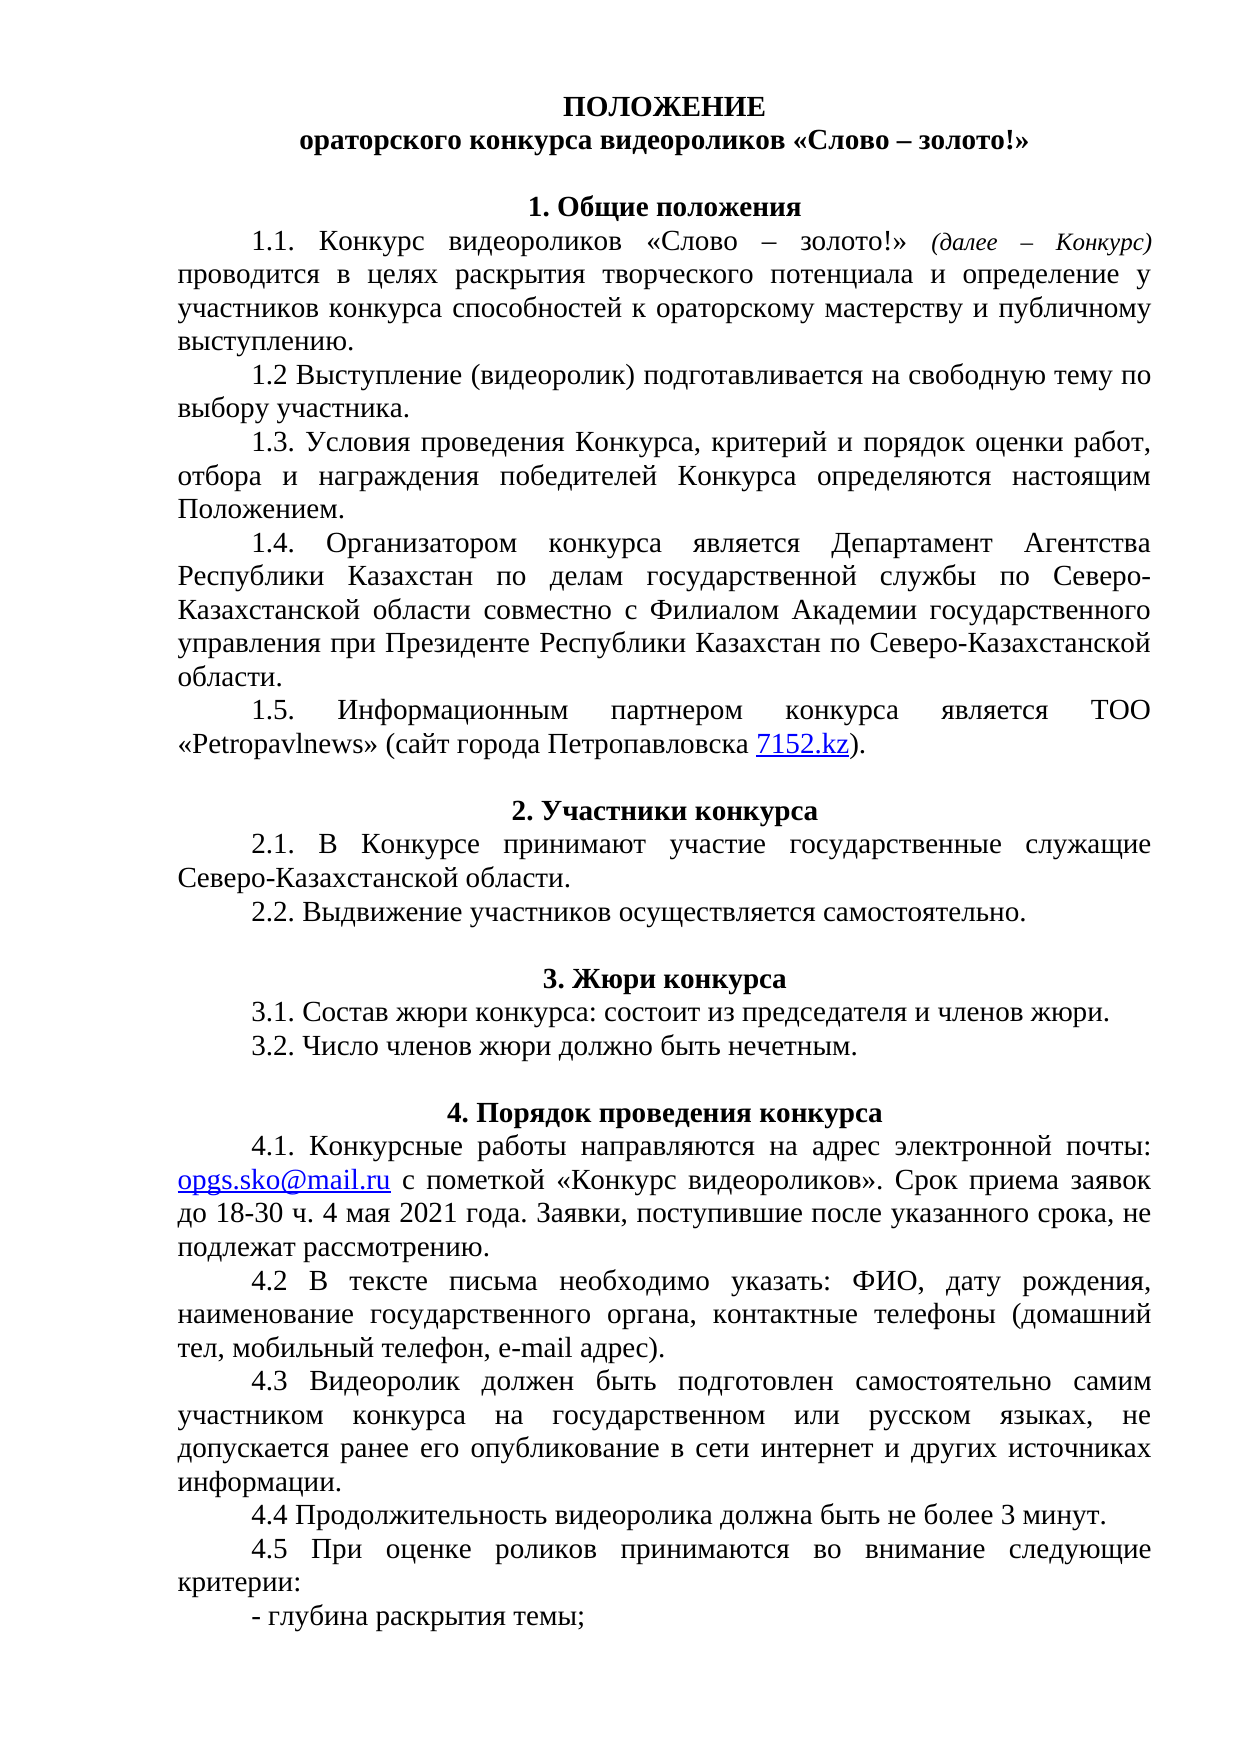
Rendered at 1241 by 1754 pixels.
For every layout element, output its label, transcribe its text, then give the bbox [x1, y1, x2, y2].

text 2.2. Выдвижение участников осуществляется самостоятельно. [177, 894, 1152, 927]
text 3.2. Число членов жюри должно быть нечетным. [177, 1028, 1152, 1061]
text 1.1. Конкурс видеороликов «Слово – золото!» (далее – Конкурс) проводится в целях раскрытия творческого потенциала и определение у участников конкурса способностей к ораторскому мастерству и публичному выступлению. [177, 223, 1152, 357]
text - глубина раскрытия темы; [177, 1598, 1152, 1632]
text 1.4. Организатором конкурса является Департамент Агентства Республики Казахстан по делам государственной службы по Северо-Казахстанской области совместно с Филиалом Академии государственного управления при Президенте Республики Казахстан по Северо-Казахстанской области. [177, 525, 1152, 692]
text ораторского конкурса видеороликов «Слово – золото!» [177, 122, 1152, 156]
text 4.3 Видеоролик должен быть подготовлен самостоятельно самим участником конкурса на государственном или русском языках, не допускается ранее его опубликование в сети интернет и других источниках информации. [177, 1363, 1152, 1497]
text 3.1. Состав жюри конкурса: состоит из председателя и членов жюри. [177, 994, 1152, 1028]
text 1.3. Условия проведения Конкурса, критерий и порядок оценки работ, отбора и награждения победителей Конкурса определяются настоящим Положением. [177, 424, 1152, 525]
text ПОЛОЖЕНИЕ [177, 89, 1152, 122]
text 4.2 В тексте письма необходимо указать: ФИО, дату рождения, наименование государственного органа, контактные телефоны (домашний тел, мобильный телефон, e-mail адрес). [177, 1263, 1152, 1363]
text 4. Порядок проведения конкурса [177, 1095, 1152, 1128]
text 4.4 Продолжительность видеоролика должна быть не более 3 минут. [177, 1497, 1152, 1531]
text 4.5 При оценке роликов принимаются во внимание следующие критерии: [177, 1531, 1152, 1598]
text 1. Общие положения [177, 189, 1152, 223]
text 2.1. В Конкурсе принимают участие государственные служащие Северо-Казахстанской области. [177, 827, 1152, 894]
text 1.5. Информационным партнером конкурса является ТОО «Petropavlnews» (сайт города Петропавловска 7152.kz). [177, 692, 1152, 759]
text 2. Участники конкурса [177, 793, 1152, 827]
text 4.1. Конкурсные работы направляются на адрес электронной почты: opgs.sko@mail.ru с пометкой «Конкурс видеороликов». Срок приема заявок до 18-30 ч. 4 мая 2021 года. Заявки, поступившие после указанного срока, не подлежат рассмотрению. [177, 1128, 1152, 1263]
text 3. Жюри конкурса [177, 961, 1152, 994]
text 1.2 Выступление (видеоролик) подготавливается на свободную тему по выбору участника. [177, 357, 1152, 424]
